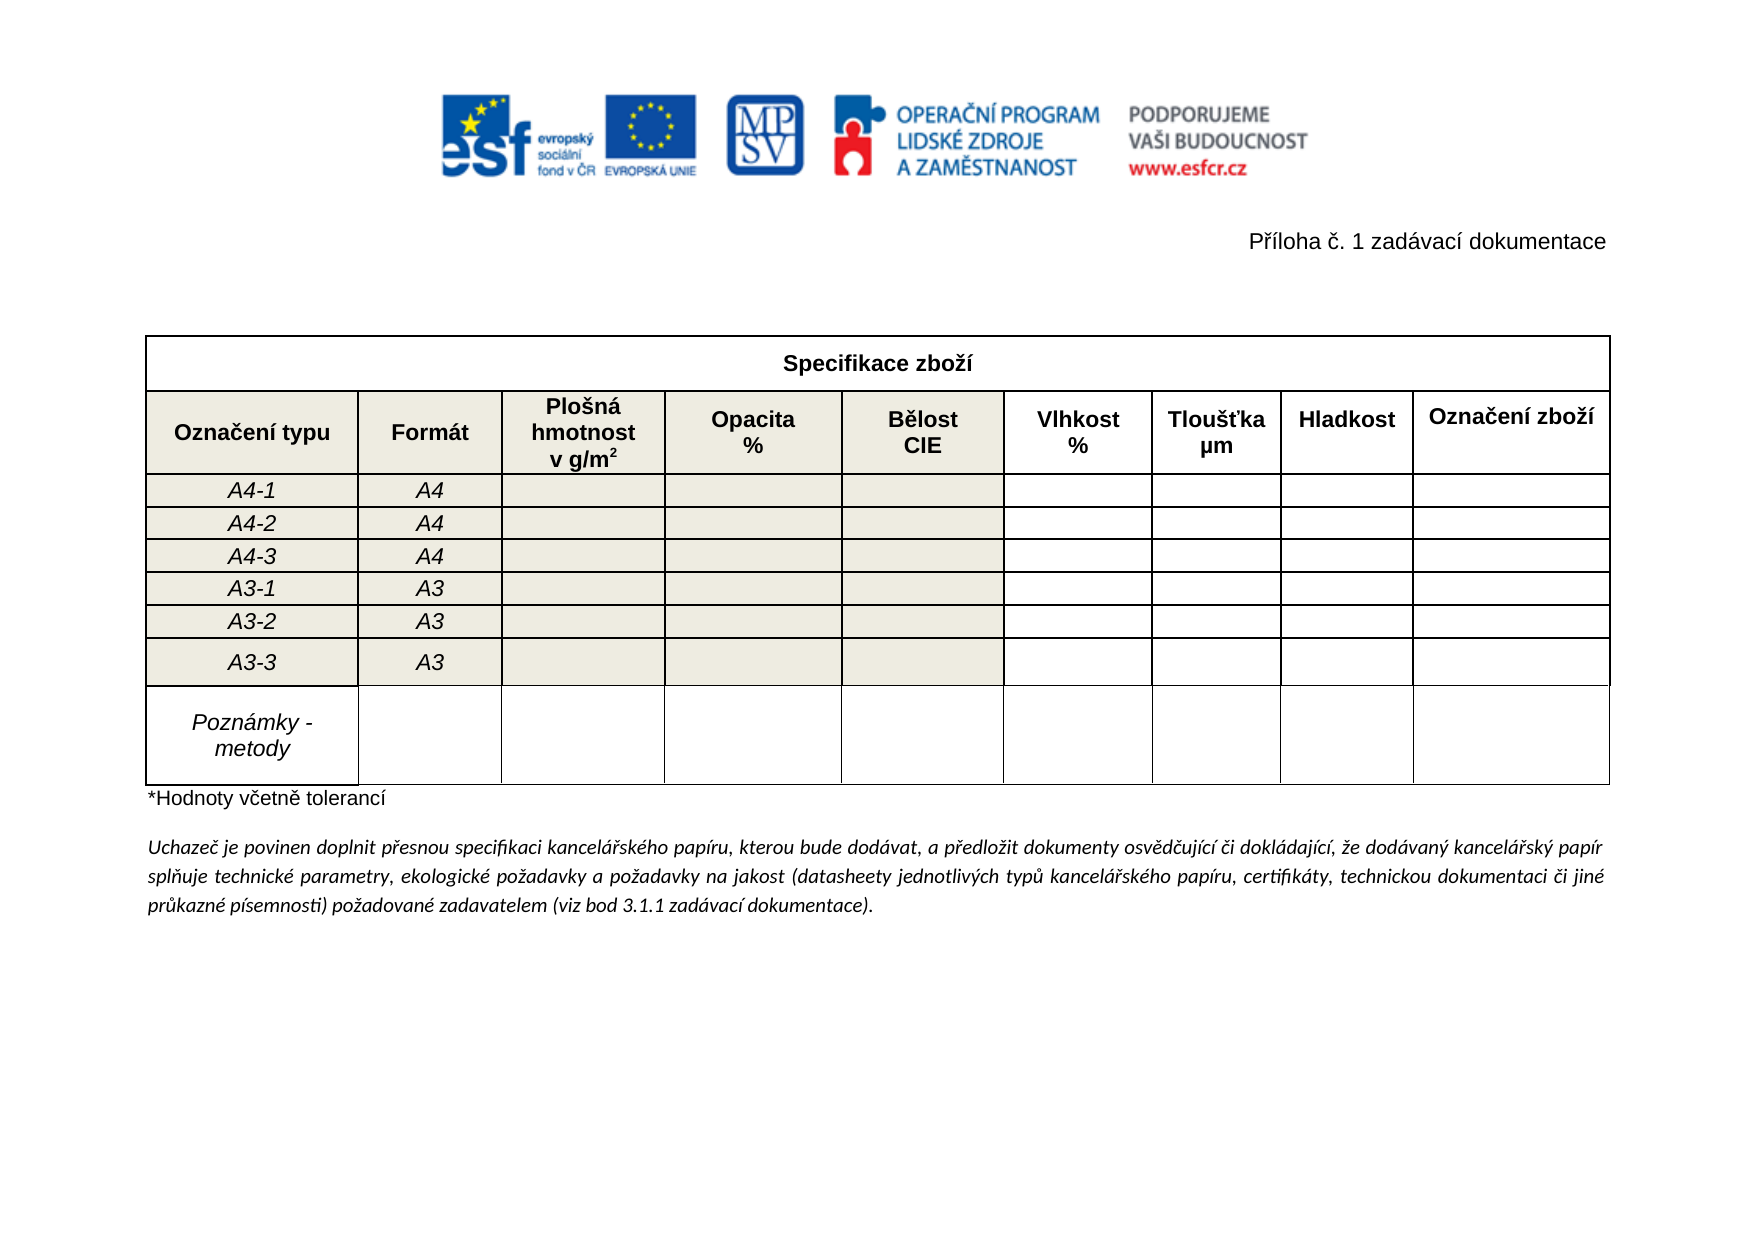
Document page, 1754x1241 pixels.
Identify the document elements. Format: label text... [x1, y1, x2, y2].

table_cell [1414, 475, 1609, 506]
table_cell [1153, 606, 1280, 637]
table_cell [843, 540, 1003, 571]
table_cell [1414, 540, 1609, 571]
table_cell Opacita % [666, 392, 841, 473]
table_cell [666, 508, 841, 538]
table_cell [666, 475, 841, 506]
table_cell A4 [359, 540, 501, 571]
table_cell [359, 686, 502, 784]
table_cell [1282, 606, 1412, 637]
table_cell [1414, 573, 1609, 604]
table_cell [843, 475, 1003, 506]
table_cell Poznámky - metody [147, 687, 358, 784]
table_cell Vlhkost % [1005, 392, 1151, 473]
table_cell [666, 540, 841, 571]
picture [420, 73, 1334, 201]
table_cell [1153, 639, 1280, 685]
table_cell [843, 606, 1003, 637]
table_cell [1282, 508, 1412, 538]
table_cell [1004, 686, 1152, 784]
table_cell A3 [359, 639, 501, 685]
table_cell [1414, 508, 1609, 538]
table_cell [666, 606, 841, 637]
table_cell [503, 508, 664, 538]
table_cell A3-3 [147, 639, 357, 685]
table_cell [1005, 475, 1151, 506]
table_cell [502, 686, 664, 784]
table_cell [1414, 440, 1609, 473]
table_cell [1153, 573, 1280, 604]
table_cell Bělost CIE [843, 392, 1003, 473]
table_cell Formát [359, 392, 501, 473]
table_cell [843, 508, 1003, 538]
table_cell [1005, 606, 1151, 637]
table_cell Označení zboží [1414, 392, 1609, 440]
table_cell [1005, 639, 1151, 685]
text *Hodnoty včetně tolerancí [148, 786, 1606, 810]
table_cell [1153, 508, 1280, 538]
table_cell [503, 475, 664, 506]
table_cell Hladkost [1282, 392, 1412, 473]
table_cell A4 [359, 508, 501, 538]
table_cell A4-3 [147, 540, 357, 571]
table_cell A4-2 [147, 508, 357, 538]
table_cell [665, 686, 842, 784]
table_cell [1413, 685, 1609, 784]
table_cell [843, 573, 1003, 604]
table_cell A4-1 [147, 475, 357, 506]
table_cell [1282, 475, 1412, 506]
table_cell [1281, 686, 1413, 784]
table_cell [1414, 606, 1609, 637]
table_cell [1282, 573, 1412, 604]
table_cell A3 [359, 573, 501, 604]
table_cell [843, 639, 1003, 685]
table_cell [666, 639, 841, 685]
table_cell [503, 573, 664, 604]
table_cell [1152, 686, 1281, 784]
table_cell [842, 686, 1004, 784]
table_cell [1282, 540, 1412, 571]
table_cell [503, 606, 664, 637]
table_cell [1153, 540, 1280, 571]
table_cell Plošná hmotnost v g/m2 [503, 392, 664, 473]
table_cell [503, 540, 664, 571]
table_cell Označení typu [147, 392, 357, 473]
table_cell A4 [359, 475, 501, 506]
table_cell Tloušťka µm [1153, 392, 1280, 473]
table_cell A3-2 [147, 606, 357, 637]
table_cell [1414, 639, 1609, 685]
table_header Specifikace zboží [147, 337, 1609, 390]
text Příloha č. 1 zadávací dokumentace [148, 228, 1606, 255]
table_cell [1005, 508, 1151, 538]
table_cell [1005, 540, 1151, 571]
text Uchazeč je povinen doplnit přesnou specifikaci kancelářského papíru, kterou bude dodávat, a předložit dokumenty osvědčující či dokládající, že dodávaný kancelářský papír splňuje technické parametry, ekologické požadavky a požadavky na jakost (datasheety jednotlivých typů kancelářského papíru, certifikáty, technickou dokumentaci či jiné průkazné písemnosti) požadované zadavatelem (viz bod 3.1.1 zadávací dokumentace). [148, 834, 1606, 918]
table_cell A3-1 [147, 573, 357, 604]
table_cell [1153, 475, 1280, 506]
table_cell A3 [359, 606, 501, 637]
table_cell [503, 639, 664, 685]
table_cell [1005, 573, 1151, 604]
table_cell [1282, 639, 1412, 685]
table_cell [666, 573, 841, 604]
